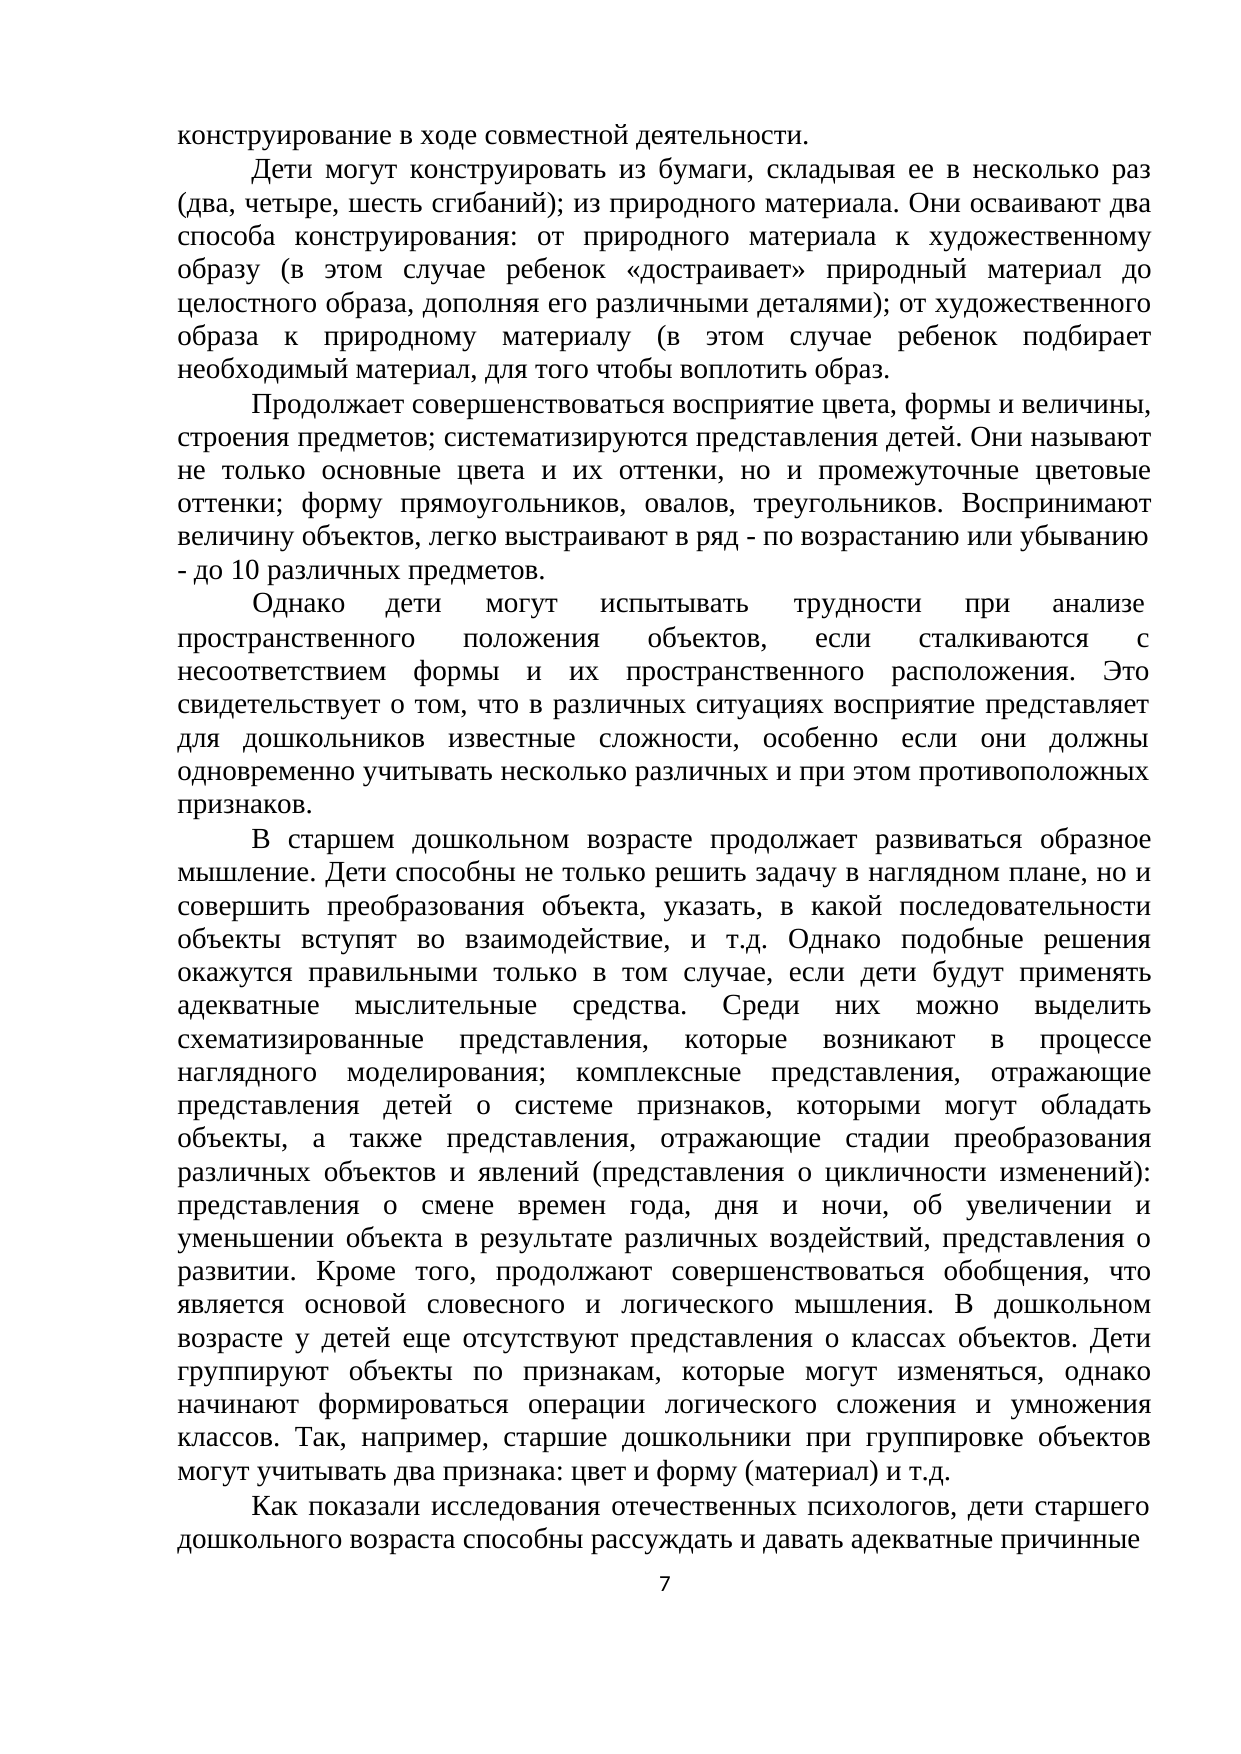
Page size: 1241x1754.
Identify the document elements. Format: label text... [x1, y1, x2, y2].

text пространственного положения объектов, если сталкиваются с несоответствием формы и их пространственного расположения. Это свидетельствует о том, что в различных ситуациях восприятие представляет для дошкольников известные сложности, особенно если они должны одновременно учитывать несколько различных и при этом противоположных признаков. [177, 621, 1150, 820]
list до 10 различных предметов. [177, 552, 1152, 585]
text Как показали исследования отечественных психологов, дети старшего дошкольного возраста способны рассуждать и давать адекватные причинные [177, 1489, 1150, 1555]
text Однако дети могут испытывать трудности при анализе [252, 585, 1152, 619]
text Дети могут конструировать из бумаги, складывая ее в несколько раз (два, четыре, шесть сгибаний); из природного материала. Они осваивают два способа конструирования: от природного материала к художественному образу (в этом случае ребенок «достраивает» природный материал до целостного образа, дополняя его различными деталями); от художественного образа к природному материалу (в этом случае ребенок подбирает необходимый материал, для того чтобы воплотить образ. [177, 152, 1152, 385]
text Продолжает совершенствоваться восприятие цвета, формы и величины, строения предметов; систематизируются представления детей. Они называют не только основные цвета и их оттенки, но и промежуточные цветовые оттенки; форму прямоугольников, овалов, треугольников. Воспринимают величину объектов, легко выстраивают в ряд - по возрастанию или убыванию [177, 387, 1152, 552]
list старшем дошкольном возрасте продолжает развиваться образное мышление. Дети способны не только решить задачу в наглядном плане, но и совершить преобразования объекта, указать, в какой последовательности объекты вступят во взаимодействие, и т.д. Однако подобные решения окажутся правильными только в том случае, если дети будут применять адекватные мыслительные средства. Среди них можно выделить схематизированные представления, которые возникают в процессе наглядного моделирования; комплексные представления, отражающие представления детей о системе признаков, которыми могут обладать объекты, а также представления, отражающие стадии преобразования различных объектов и явлений (представления о цикличности изменений): представления о смене времен года, дня и ночи, об увеличении и уменьшении объекта в результате различных воздействий, представления о развитии. Кроме того, продолжают совершенствоваться обобщения, что является основой словесного и логического мышления. В дошкольном возрасте у детей еще отсутствуют представления о классах объектов. Дети группируют объ­екты по признакам, которые могут изменяться, однако начинают формироваться операции логического сложения и умножения классов. Так, например, старшие дошкольники при группировке объектов могут учитывать два признака: цвет и форму (материал) и т.д. [177, 822, 1152, 1486]
text 7 [150, 1569, 1179, 1597]
text конструирование в ходе совместной деятельности. [177, 117, 1152, 151]
